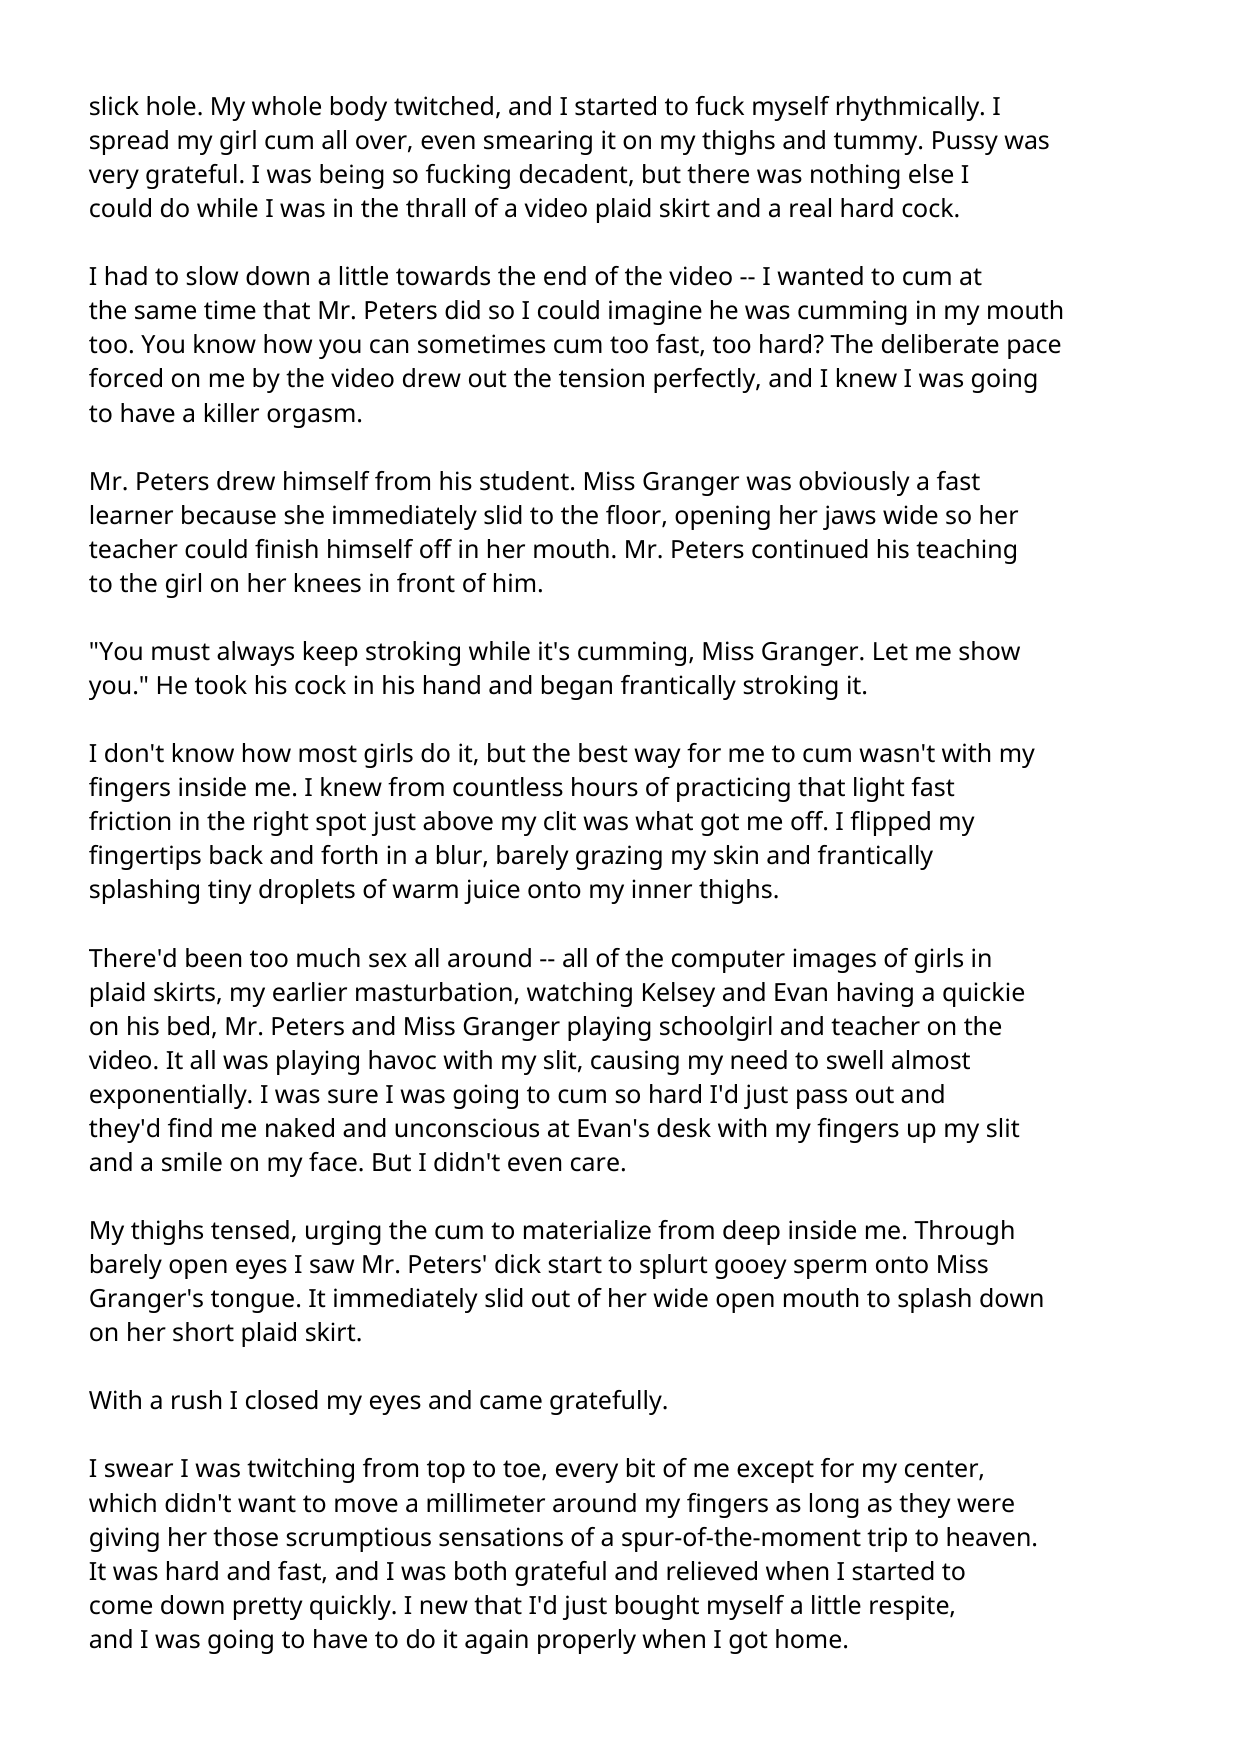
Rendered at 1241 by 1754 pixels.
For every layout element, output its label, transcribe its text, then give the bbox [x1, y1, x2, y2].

text friction in the right spot just above my clit was what got me off. I flipped my [89, 804, 1152, 838]
text too. You know how you can sometimes cum too fast, too hard? The deliberate pace [89, 327, 1152, 361]
text I had to slow down a little towards the end of the video -- I wanted to cum at [89, 259, 1152, 293]
text I swear I was twitching from top to toe, every bit of me except for my center, [89, 1451, 1152, 1485]
text plaid skirts, my earlier masturbation, watching Kelsey and Evan having a quickie [89, 974, 1152, 1008]
text My thighs tensed, urging the cum to materialize from deep inside me. Through [89, 1213, 1152, 1247]
text the same time that Mr. Peters did so I could imagine he was cumming in my mouth [89, 293, 1152, 327]
text they'd find me naked and unconscious at Evan's desk with my fingers up my slit [89, 1111, 1152, 1144]
text slick hole. My whole body twitched, and I started to fuck myself rhythmically. I [89, 89, 1152, 123]
text you." He took his cock in his hand and began frantically stroking it. [89, 668, 1152, 702]
text on her short plaid skirt. [89, 1315, 1152, 1349]
text Mr. Peters drew himself from his student. Miss Granger was obviously a fast [89, 463, 1152, 497]
text on his bed, Mr. Peters and Miss Granger playing schoolgirl and teacher on the [89, 1008, 1152, 1042]
text to have a killer orgasm. [89, 395, 1152, 429]
text giving her those scrumptious sensations of a spur-of-the-moment trip to heaven. [89, 1519, 1152, 1553]
text teacher could finish himself off in her mouth. Mr. Peters continued his teaching [89, 531, 1152, 566]
text exponentially. I was sure I was going to cum so hard I'd just pass out and [89, 1076, 1152, 1111]
text fingertips back and forth in a blur, barely grazing my skin and frantically [89, 838, 1152, 872]
text forced on me by the video drew out the tension perfectly, and I knew I was going [89, 361, 1152, 395]
text to the girl on her knees in front of him. [89, 566, 1152, 599]
text fingers inside me. I knew from countless hours of practicing that light fast [89, 770, 1152, 804]
text Granger's tongue. It immediately slid out of her wide open mouth to splash down [89, 1281, 1152, 1315]
text With a rush I closed my eyes and came gratefully. [89, 1383, 1152, 1417]
text very grateful. I was being so fucking decadent, but there was nothing else I [89, 157, 1152, 191]
text spread my girl cum all over, even smearing it on my thighs and tummy. Pussy was [89, 123, 1152, 157]
text barely open eyes I saw Mr. Peters' dick start to splurt gooey sperm onto Miss [89, 1247, 1152, 1281]
text come down pretty quickly. I new that I'd just bought myself a little respite, [89, 1587, 1152, 1621]
text which didn't want to move a millimeter around my fingers as long as they were [89, 1485, 1152, 1519]
text video. It all was playing havoc with my slit, causing my need to swell almost [89, 1042, 1152, 1076]
text learner because she immediately slid to the floor, opening her jaws wide so her [89, 497, 1152, 531]
text and a smile on my face. But I didn't even care. [89, 1144, 1152, 1179]
text and I was going to have to do it again properly when I got home. [89, 1621, 1152, 1656]
text There'd been too much sex all around -- all of the computer images of girls in [89, 940, 1152, 974]
text I don't know how most girls do it, but the best way for me to cum wasn't with my [89, 736, 1152, 770]
text could do while I was in the thrall of a video plaid skirt and a real hard cock. [89, 191, 1152, 225]
text "You must always keep stroking while it's cumming, Miss Granger. Let me show [89, 634, 1152, 668]
text It was hard and fast, and I was both grateful and relieved when I started to [89, 1553, 1152, 1587]
text splashing tiny droplets of warm juice onto my inner thighs. [89, 872, 1152, 906]
